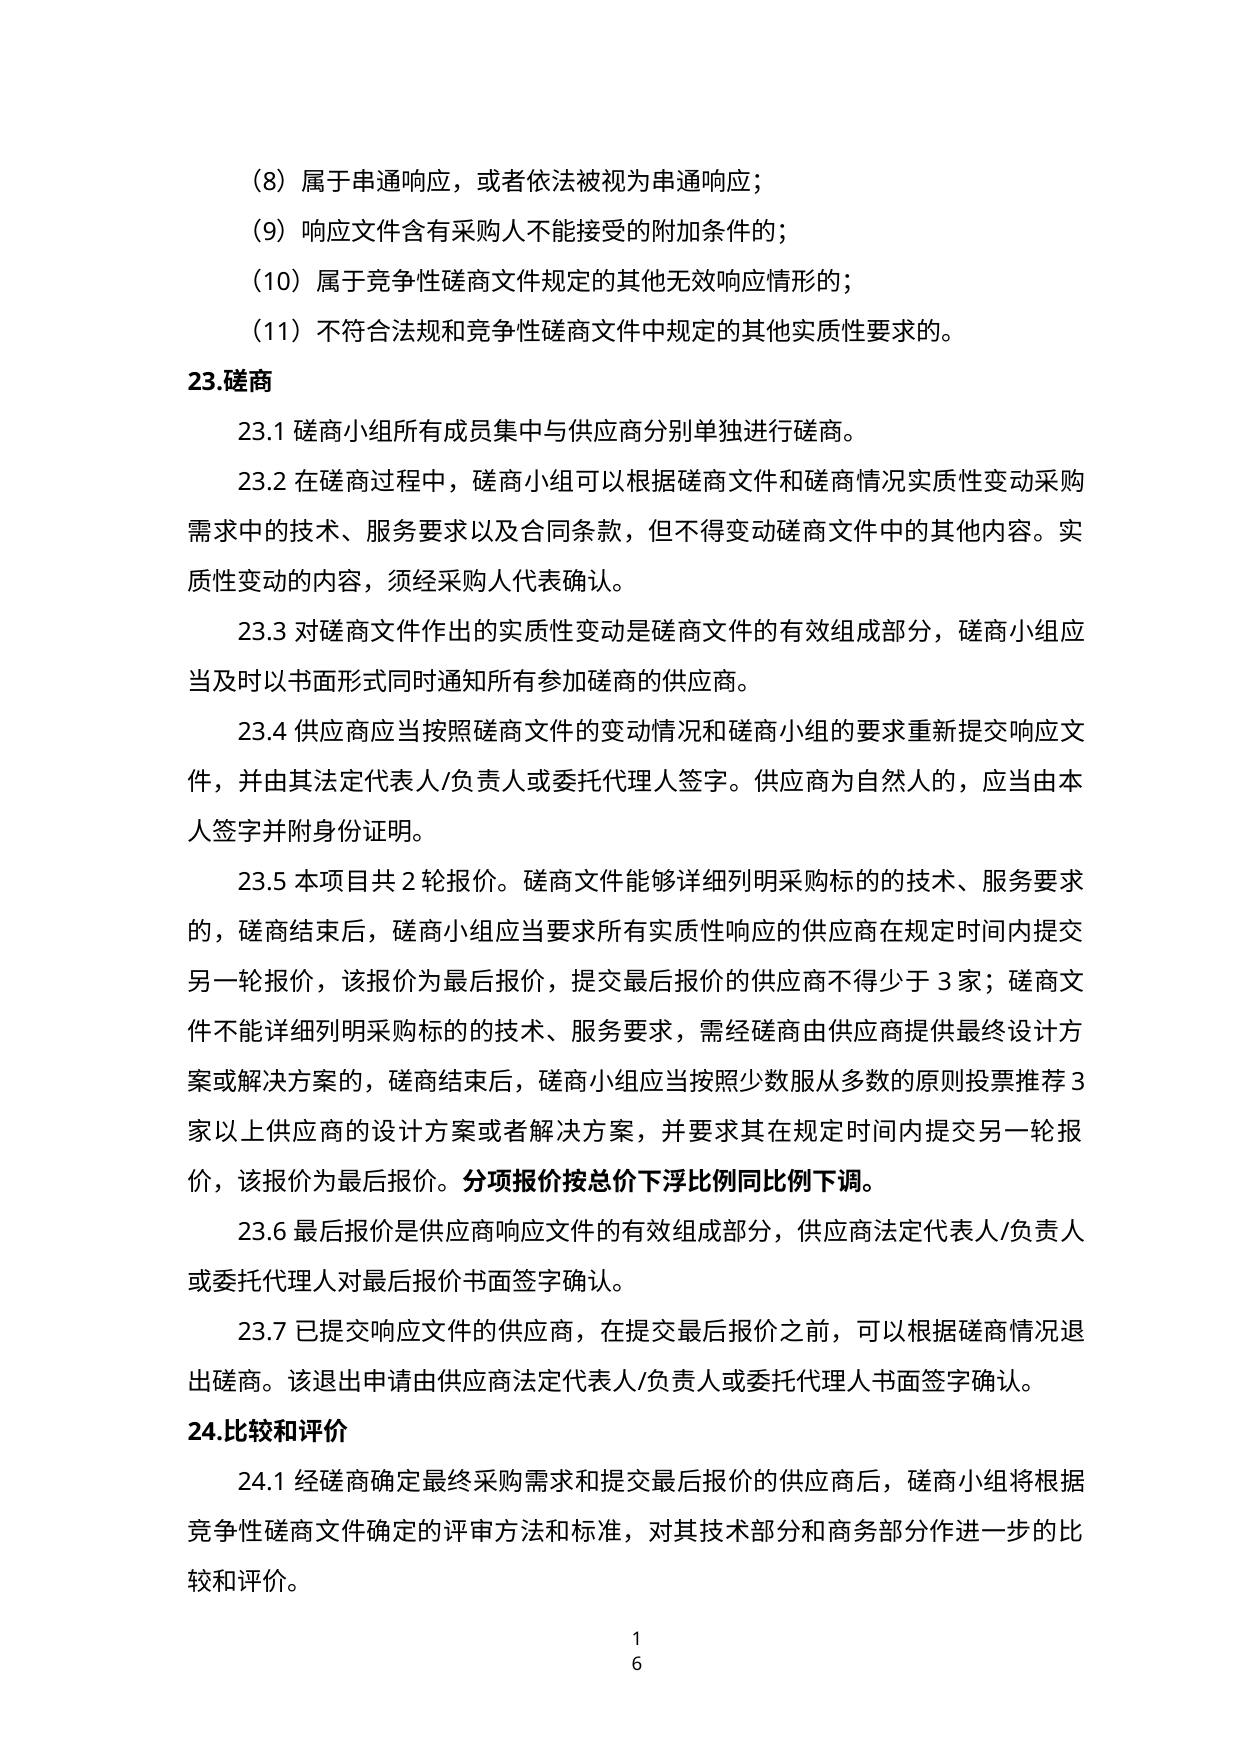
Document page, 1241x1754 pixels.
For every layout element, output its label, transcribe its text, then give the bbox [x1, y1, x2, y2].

text 23.4 供应商应当按照磋商文件的变动情况和磋商小组的要求重新提交响应文件，并由其法定代表人/负责人或委托代理人签字。供应商为自然人的，应当由本人签字并附身份证明。 [187, 700, 1085, 850]
subtitle 24.比较和评价 [187, 1400, 1085, 1450]
text （8）属于串通响应，或者依法被视为串通响应； [187, 150, 1085, 200]
text 23.5 本项目共2轮报价。磋商文件能够详细列明采购标的的技术、服务要求的，磋商结束后，磋商小组应当要求所有实质性响应的供应商在规定时间内提交另一轮报价，该报价为最后报价，提交最后报价的供应商不得少于3家；磋商文件不能详细列明采购标的的技术、服务要求，需经磋商由供应商提供最终设计方案或解决方案的，磋商结束后，磋商小组应当按照少数服从多数的原则投票推荐3家以上供应商的设计方案或者解决方案，并要求其在规定时间内提交另一轮报价，该报价为最后报价。分项报价按总价下浮比例同比例下调。 [187, 850, 1085, 1200]
text 23.6 最后报价是供应商响应文件的有效组成部分，供应商法定代表人/负责人或委托代理人对最后报价书面签字确认。 [187, 1200, 1085, 1300]
subtitle 23.磋商 [187, 350, 1085, 400]
text （10）属于竞争性磋商文件规定的其他无效响应情形的； [187, 250, 1085, 300]
text （9）响应文件含有采购人不能接受的附加条件的； [187, 200, 1085, 250]
text 23.2 在磋商过程中，磋商小组可以根据磋商文件和磋商情况实质性变动采购需求中的技术、服务要求以及合同条款，但不得变动磋商文件中的其他内容。实质性变动的内容，须经采购人代表确认。 [187, 450, 1085, 600]
text 24.1 经磋商确定最终采购需求和提交最后报价的供应商后，磋商小组将根据竞争性磋商文件确定的评审方法和标准，对其技术部分和商务部分作进一步的比较和评价。 [187, 1450, 1085, 1600]
text 23.7 已提交响应文件的供应商，在提交最后报价之前，可以根据磋商情况退出磋商。该退出申请由供应商法定代表人/负责人或委托代理人书面签字确认。 [187, 1300, 1085, 1400]
text （11）不符合法规和竞争性磋商文件中规定的其他实质性要求的。 [187, 300, 1085, 350]
text 23.1 磋商小组所有成员集中与供应商分别单独进行磋商。 [187, 400, 1085, 450]
text 23.3 对磋商文件作出的实质性变动是磋商文件的有效组成部分，磋商小组应当及时以书面形式同时通知所有参加磋商的供应商。 [187, 600, 1085, 700]
